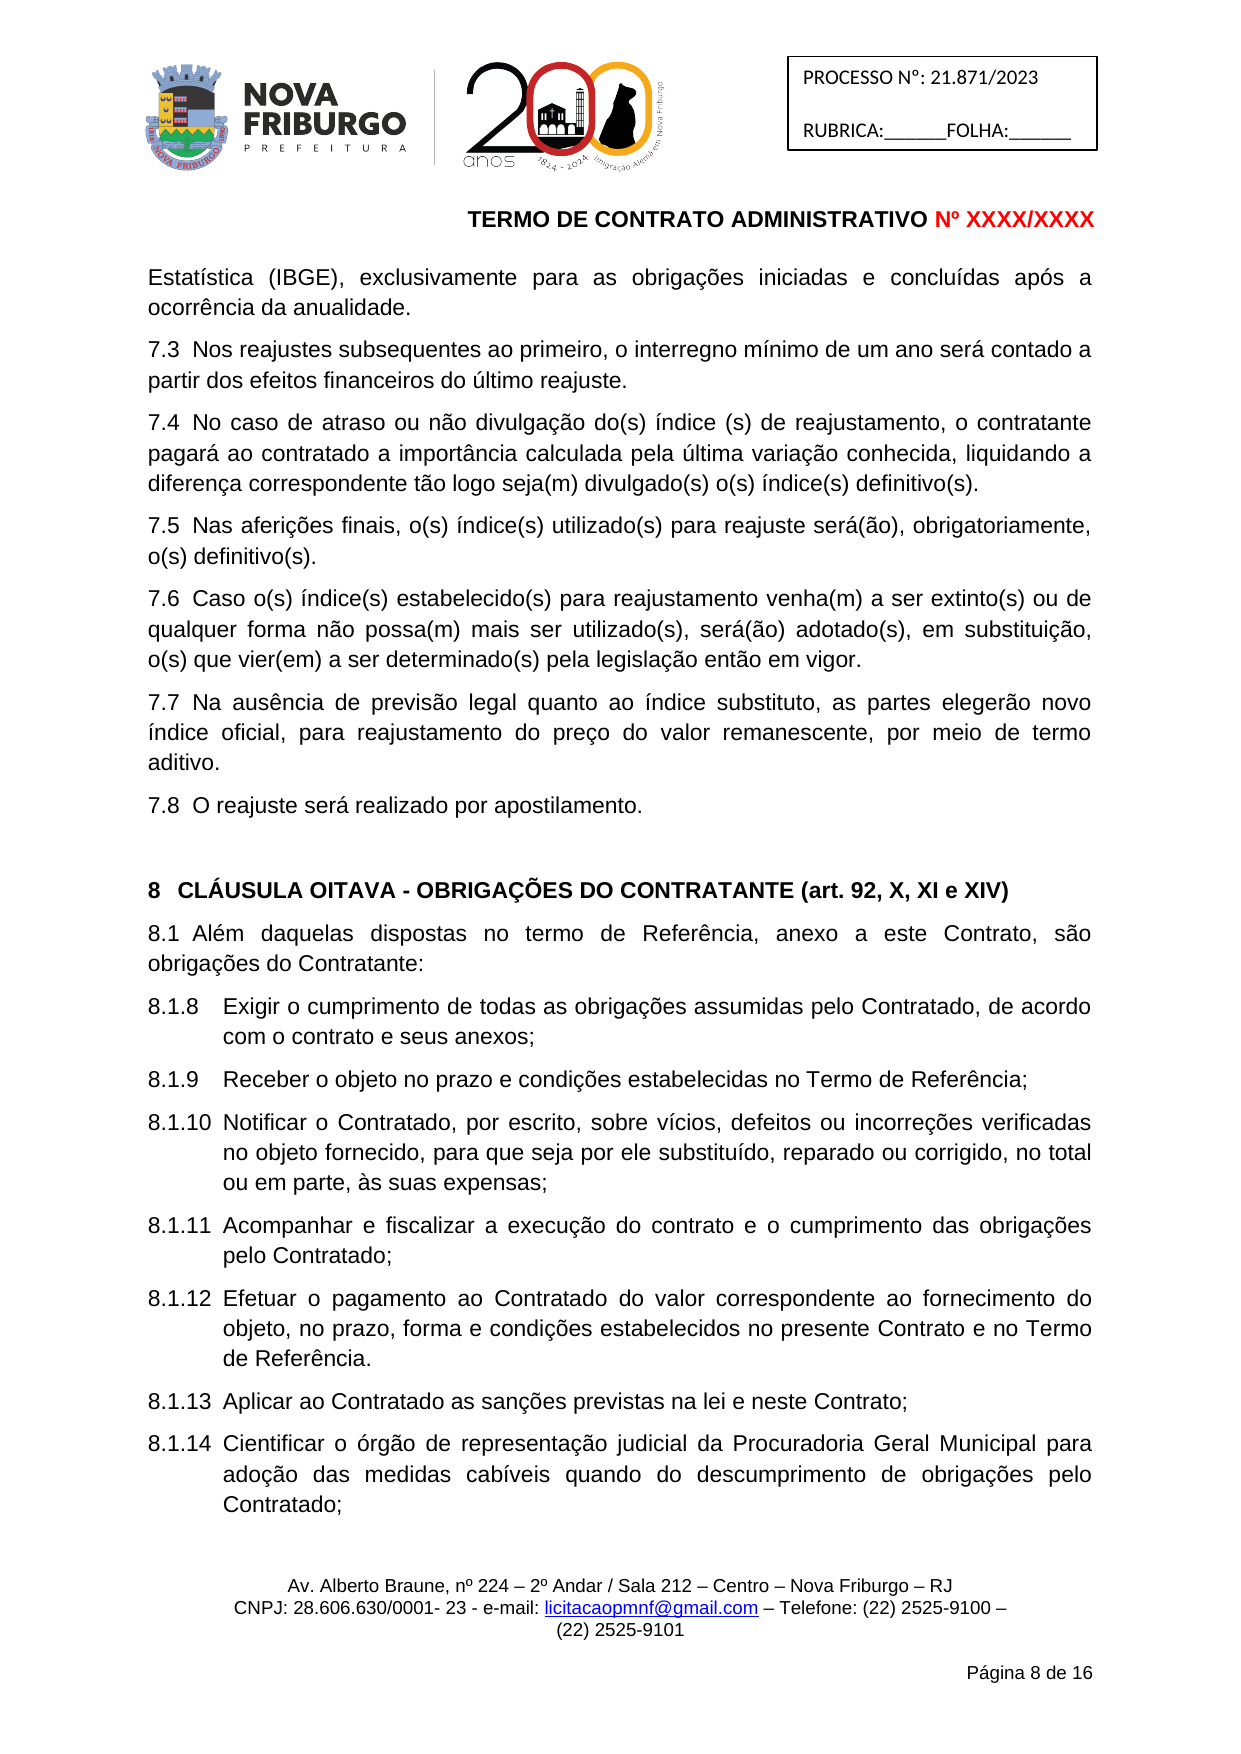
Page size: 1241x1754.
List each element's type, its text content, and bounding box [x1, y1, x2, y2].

list Receber o objeto no prazo e condições estabelecidas no Termo de Referência; [148, 1066, 1092, 1092]
list Acompanhar e fiscalizar a execução do contrato e o cumprimento das obrigações pelo Contratado; [148, 1212, 1092, 1268]
list No caso de atraso ou não divulgação do(s) índice (s) de reajustamento, o contratante pagará ao contratado a importância calculada pela última variação conhecida, liquidando a diferença correspondente tão logo seja(m) divulgado(s) o(s) índice(s) definitivo(s). [148, 409, 1092, 496]
list Nas aferições finais, o(s) índice(s) utilizado(s) para reajuste será(ão), obrigatoriamente, o(s) definitivo(s). [148, 512, 1092, 569]
list Na ausência de previsão legal quanto ao índice substituto, as partes elegerão novo índice oficial, para reajustamento do preço do valor remanescente, por meio de termo aditivo. [148, 688, 1092, 775]
picture [118, 29, 696, 200]
list Caso o(s) índice(s) estabelecido(s) para reajustamento venha(m) a ser extinto(s) ou de qualquer forma não possa(m) mais ser utilizado(s), será(ão) adotado(s), em substituição, o(s) que vier(em) a ser determinado(s) pela legislação então em vigor. [148, 585, 1092, 672]
list Efetuar o pagamento ao Contratado do valor correspondente ao fornecimento do objeto, no prazo, forma e condições estabelecidos no presente Contrato e no Termo de Referência. [148, 1284, 1092, 1371]
list O reajuste será realizado por apostilamento. [148, 792, 1092, 818]
list Cientificar o órgão de representação judicial da Procuradoria Geral Municipal para adoção das medidas cabíveis quando do descumprimento de obrigações pelo Contratado; [148, 1430, 1092, 1517]
list Aplicar ao Contratado as sanções previstas na lei e neste Contrato; [148, 1388, 1092, 1414]
list CLÁUSULA OITAVA - OBRIGAÇÕES DO CONTRATANTE (art. 92, X, XI e XIV) [148, 877, 1092, 903]
list Exigir o cumprimento de todas as obrigações assumidas pelo Contratado, de acordo com o contrato e seus anexos; [148, 993, 1092, 1049]
list Nos reajustes subsequentes ao primeiro, o interregno mínimo de um ano será contado a partir dos efeitos financeiros do último reajuste. [148, 336, 1092, 393]
list Além daquelas dispostas no termo de Referência, anexo a este Contrato, são obrigações do Contratante: [148, 920, 1092, 976]
list Notificar o Contratado, por escrito, sobre vícios, defeitos ou incorreções verificadas no objeto fornecido, para que seja por ele substituído, reparado ou corrigido, no total ou em parte, às suas expensas; [148, 1108, 1092, 1195]
